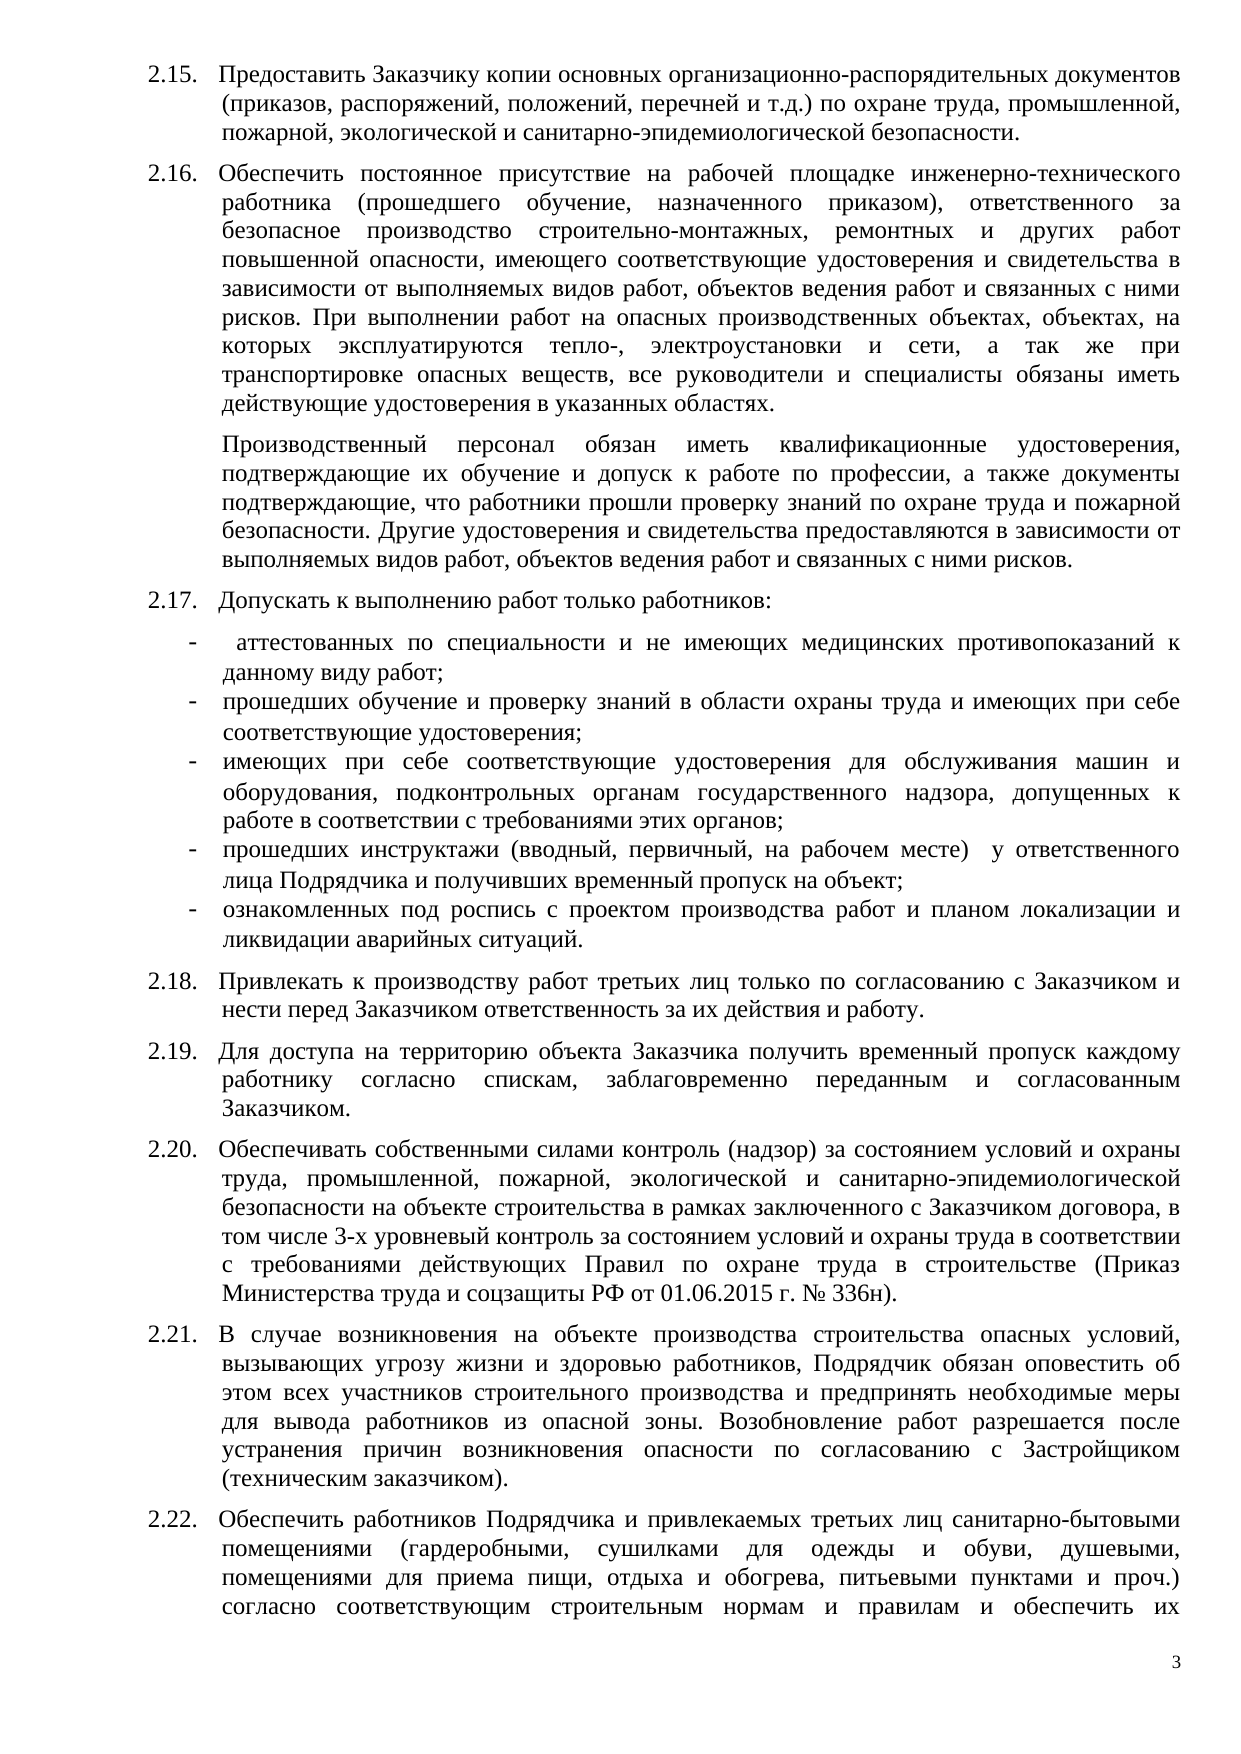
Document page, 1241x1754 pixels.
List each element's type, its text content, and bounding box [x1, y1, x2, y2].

list Предоставить Заказчику копии основных организационно-распорядительных документов (приказов, распоряжений, положений, перечней и т.д.) по охране труда, промышленной, пожарной, экологической и санитарно-эпидемиологической безопасности. [148, 59, 1181, 145]
text Производственный персонал обязан иметь квалификационные удостоверения, подтверждающие их обучение и допуск к работе по профессии, а также документы подтверждающие, что работники прошли проверку знаний по охране труда и пожарной безопасности. Другие удостоверения и свидетельства предоставляются в зависимости от выполняемых видов работ, объектов ведения работ и связанных с ними рисков. [222, 429, 1181, 573]
list Привлекать к производству работ третьих лиц только по согласованию с Заказчиком и нести перед Заказчиком ответственность за их действия и работу. [148, 966, 1181, 1023]
list прошедших обучение и проверку знаний в области охраны труда и имеющих при себе соответствующие удостоверения; [185, 686, 1181, 746]
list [148, 1504, 1181, 1619]
list Для доступа на территорию объекта Заказчика получить временный пропуск каждому работнику согласно спискам, заблаговременно переданным и согласованным Заказчиком. [148, 1036, 1181, 1122]
list Допускать к выполнению работ только работников: [148, 585, 1181, 614]
list Обеспечить постоянное присутствие на рабочей площадке инженерно-технического работника (прошедшего обучение, назначенного приказом), ответственного за безопасное производство строительно-монтажных, ремонтных и других работ повышенной опасности, имеющего соответствующие удостоверения и свидетельства в зависимости от выполняемых видов работ, объектов ведения работ и связанных с ними рисков. При выполнении работ на опасных производственных объектах, объектах, на которых эксплуатируются тепло-, электроустановки и сети, а так же при транспортировке опасных веществ, все руководители и специалисты обязаны иметь действующие удостоверения в указанных областях. [148, 158, 1181, 417]
list ознакомленных под роспись с проектом производства работ и планом локализации и ликвидации аварийных ситуаций. [185, 894, 1181, 953]
list Обеспечивать собственными силами контроль (надзор) за состоянием условий и охраны труда, промышленной, пожарной, экологической и санитарно-эпидемиологической безопасности на объекте строительства в рамках заключенного с Заказчиком договора, в том числе 3-х уровневый контроль за состоянием условий и охраны труда в соответствии с требованиями действующих Правил по охране труда в строительстве (Приказ Министерства труда и соцзащиты РФ от 01.06.2015 г. № 336н). [148, 1134, 1181, 1307]
list имеющих при себе соответствующие удостоверения для обслуживания машин и оборудования, подконтрольных органам государственного надзора, допущенных к работе в соответствии с требованиями этих органов; [185, 746, 1181, 834]
list аттестованных по специальности и не имеющих медицинских противопоказаний к данному виду работ; [185, 627, 1181, 686]
list В случае возникновения на объекте производства строительства опасных условий, вызывающих угрозу жизни и здоровью работников, Подрядчик обязан оповестить об этом всех участников строительного производства и предпринять необходимые меры для вывода работников из опасной зоны. Возобновление работ разрешается после устранения причин возникновения опасности по согласованию с Застройщиком (техническим заказчиком). [148, 1319, 1181, 1492]
list прошедших инструктажи (вводный, первичный, на рабочем месте) у ответственного лица Подрядчика и получивших временный пропуск на объект; [185, 834, 1181, 894]
